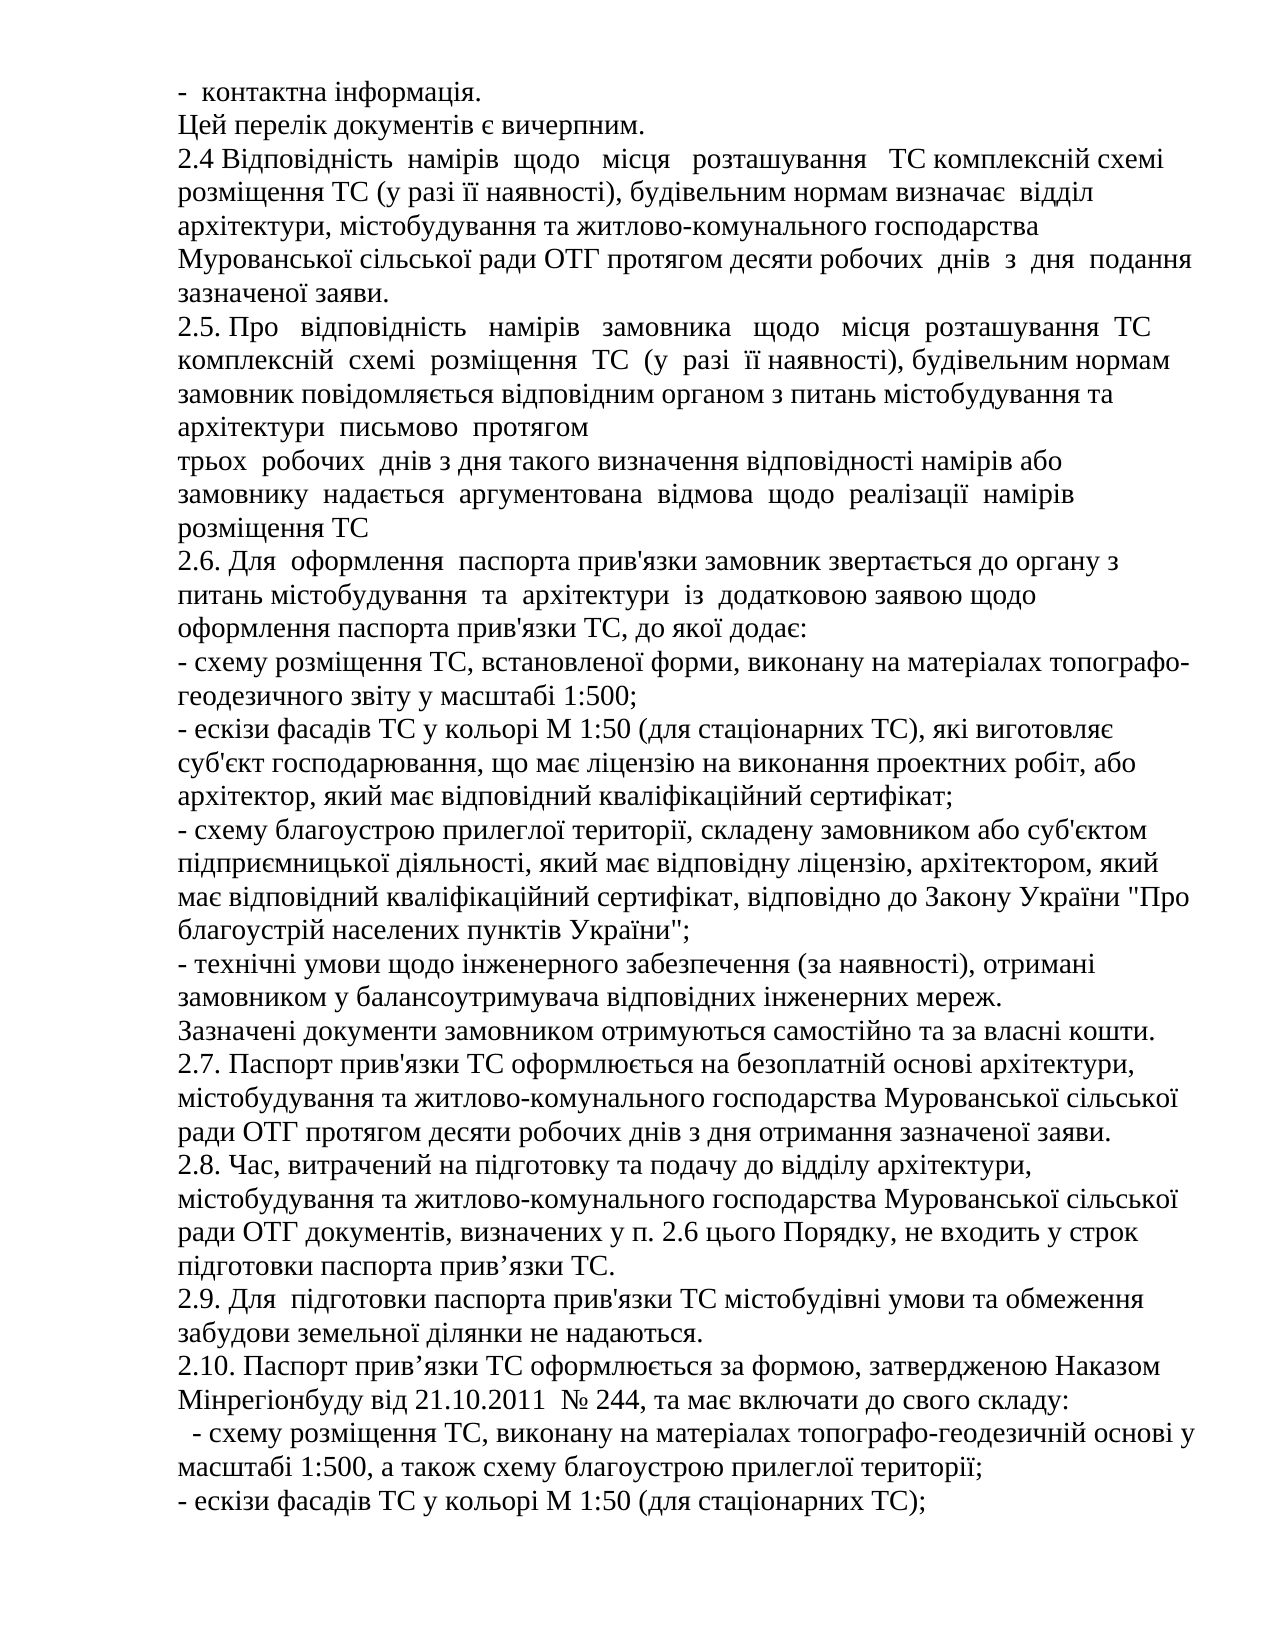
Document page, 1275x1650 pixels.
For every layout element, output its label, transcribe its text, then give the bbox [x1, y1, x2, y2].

text - ескізи фасадів ТС у кольорі М 1:50 (для стаціонарних ТС), які виготовляє суб'єкт господарювання, що має ліцензію на виконання проектних робіт, або архітектор, який має відповідний кваліфікаційний сертифікат; [177, 711, 1196, 812]
text - ескізи фасадів ТС у кольорі М 1:50 (для стаціонарних ТС); [177, 1483, 1196, 1516]
text 2.7. Паспорт прив'язки ТС оформлюється на безоплатній основі архітектури, містобудування та житлово-комунального господарства Мурованської сільської ради ОТГ протягом десяти робочих днів з дня отримання зазначеної заяви. [177, 1047, 1196, 1147]
text Зазначені документи замовником отримуються самостійно та за власні кошти. [177, 1013, 1196, 1047]
text 2.5. Про відповідність намірів замовника щодо місця розташування ТС комплексній схемі розміщення ТС (у разі її наявності), будівельним нормам замовник повідомляється відповідним органом з питань містобудування та архітектури письмово протягом трьох робочих днів з дня такого визначення відповідності намірів або замовнику надається аргументована відмова щодо реалізації намірів розміщення ТС [177, 309, 1196, 543]
text 2.6. Для оформлення паспорта прив'язки замовник звертається до органу з питань містобудування та архітектури із додатковою заявою щодо оформлення паспорта прив'язки ТС, до якої додає: [177, 543, 1196, 644]
text 2.8. Час, витрачений на підготовку та подачу до відділу архітектури, містобудування та житлово-комунального господарства Мурованської сільської ради ОТГ документів, визначених у п. 2.6 цього Порядку, не входить у строк підготовки паспорта прив’язки ТС. [177, 1147, 1196, 1281]
text - схему благоустрою прилеглої території, складену замовником або суб'єктом підприємницької діяльності, який має відповідну ліцензію, архітектором, який має відповідний кваліфікаційний сертифікат, відповідно до Закону України "Про благоустрій населених пунктів України"; [177, 812, 1196, 946]
text 2.10. Паспорт прив’язки ТС оформлюється за формою, затвердженою Наказом Мінрегіонбуду від 21.10.2011 № 244, та має включати до свого складу: [177, 1348, 1196, 1416]
text - контактна інформація. [177, 74, 1196, 107]
text 2.9. Для підготовки паспорта прив'язки ТС містобудівні умови та обмеження забудови земельної ділянки не надаються. [177, 1281, 1196, 1348]
text Цей перелік документів є вичерпним. [177, 107, 1196, 141]
text - схему розміщення ТС, виконану на матеріалах топографо-геодезичній основі у масштабі 1:500, а також схему благоустрою прилеглої території; [177, 1416, 1196, 1483]
text - схему розміщення ТС, встановленої форми, виконану на матеріалах топографо-геодезичного звіту у масштабі 1:500; [177, 644, 1196, 711]
text 2.4 Відповідність намірів щодо місця розташування ТС комплексній схемі розміщення ТС (у разі її наявності), будівельним нормам визначає відділ архітектури, містобудування та житлово-комунального господарства Мурованської сільської ради ОТГ протягом десяти робочих днів з дня подання зазначеної заяви. [177, 141, 1196, 309]
text - технічні умови щодо інженерного забезпечення (за наявності), отримані замовником у балансоутримувача відповідних інженерних мереж. [177, 946, 1196, 1013]
